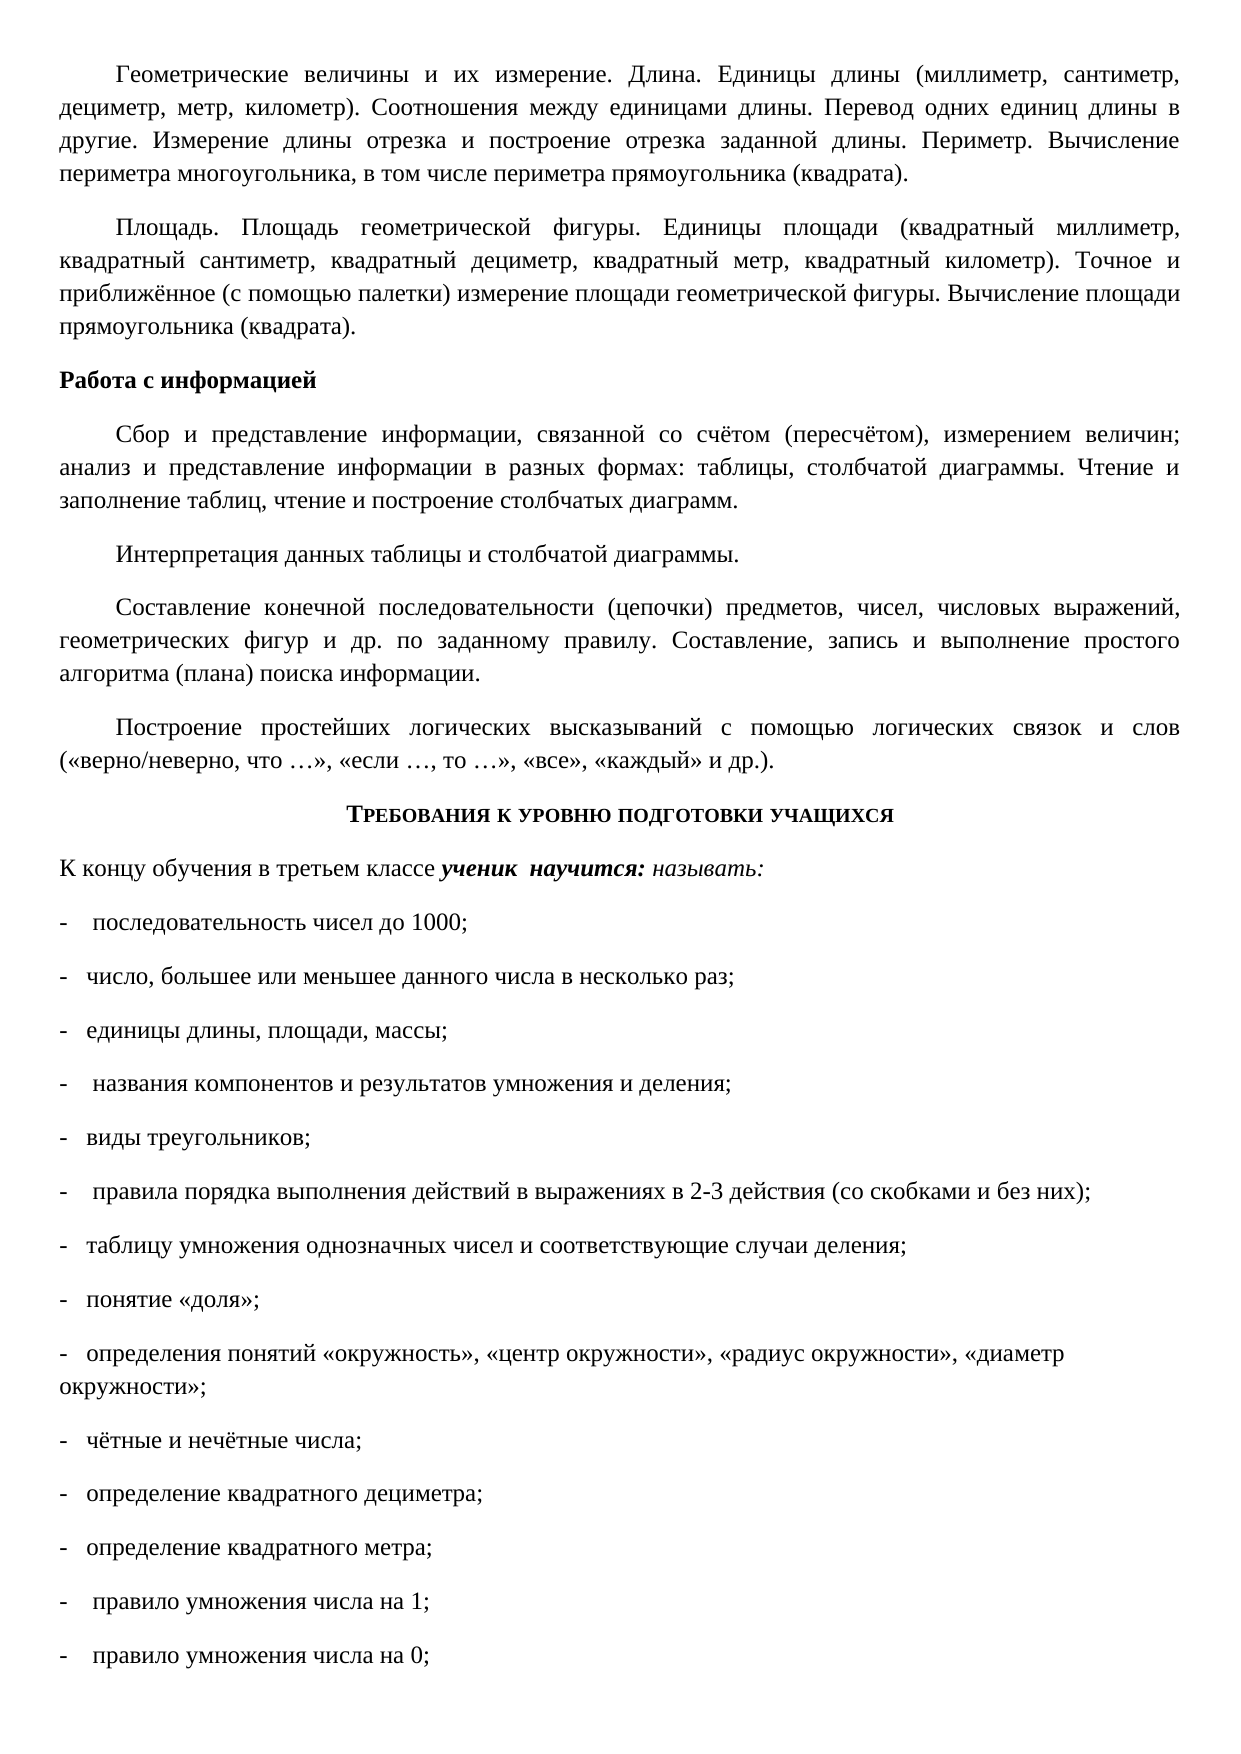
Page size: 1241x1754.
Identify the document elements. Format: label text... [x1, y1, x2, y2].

text - последовательность чисел до 1000; [59, 907, 1181, 936]
text Геометрические величины и их измерение. Длина. Единицы длины (миллиметр, сантиметр, дециметр, метр, километр). Соотношения между единицами длины. Перевод одних единиц длины в другие. Измерение длины отрезка и построение отрезка заданной длины. Периметр. Вычисление периметра многоугольника, в том числе периметра прямоугольника (квадрата). [59, 59, 1181, 187]
text Сбор и представление информации, связанной со счётом (пересчётом), измерением величин; анализ и представление информации в разных формах: таблицы, столбчатой диаграммы. Чтение и заполнение таблиц, чтение и построение столбчатых диаграмм. [59, 419, 1181, 513]
text Требования к уровню подготовки учащихся [59, 799, 1181, 828]
text - число, большее или меньшее данного числа в несколько раз; [59, 961, 1181, 989]
text Построение простейших логических высказываний с помощью логических связок и слов («верно/неверно, что …», «если …, то …», «все», «каждый» и др.). [59, 712, 1181, 774]
text - определения понятий «окружность», «центр окружности», «радиус окружности», «диаметр окружности»; [59, 1338, 1181, 1399]
text - правило умножения числа на 1; [59, 1586, 1181, 1615]
text Площадь. Площадь геометрической фигуры. Единицы площади (квадратный миллиметр, квадратный сантиметр, квадратный дециметр, квадратный метр, квадратный километр). Точное и приближённое (с помощью палетки) измерение площади геометрической фигуры. Вычисление площади прямоугольника (квадрата). [59, 212, 1181, 340]
text - определение квадратного метра; [59, 1532, 1181, 1561]
text - единицы длины, площади, массы; [59, 1015, 1181, 1043]
text К концу обучения в третьем классе ученик научится: называть: [59, 853, 1181, 882]
text - чётные и нечётные числа; [59, 1425, 1181, 1453]
text Работа с информацией [59, 365, 1181, 394]
text - виды треугольников; [59, 1122, 1181, 1151]
text - понятие «доля»; [59, 1284, 1181, 1313]
text Интерпретация данных таблицы и столбчатой диаграммы. [59, 539, 1181, 567]
text - правила порядка выполнения действий в выражениях в 2-3 действия (со скобками и без них); [59, 1176, 1181, 1205]
text - правило умножения числа на 0; [59, 1640, 1181, 1669]
text - определение квадратного дециметра; [59, 1478, 1181, 1507]
text - названия компонентов и результатов умножения и деления; [59, 1068, 1181, 1097]
text Составление конечной последовательности (цепочки) предметов, чисел, числовых выражений, геометрических фигур и др. по заданному правилу. Составление, запись и выполнение простого алгоритма (плана) поиска информации. [59, 592, 1181, 687]
text - таблицу умножения однозначных чисел и соответствующие случаи деления; [59, 1230, 1181, 1259]
